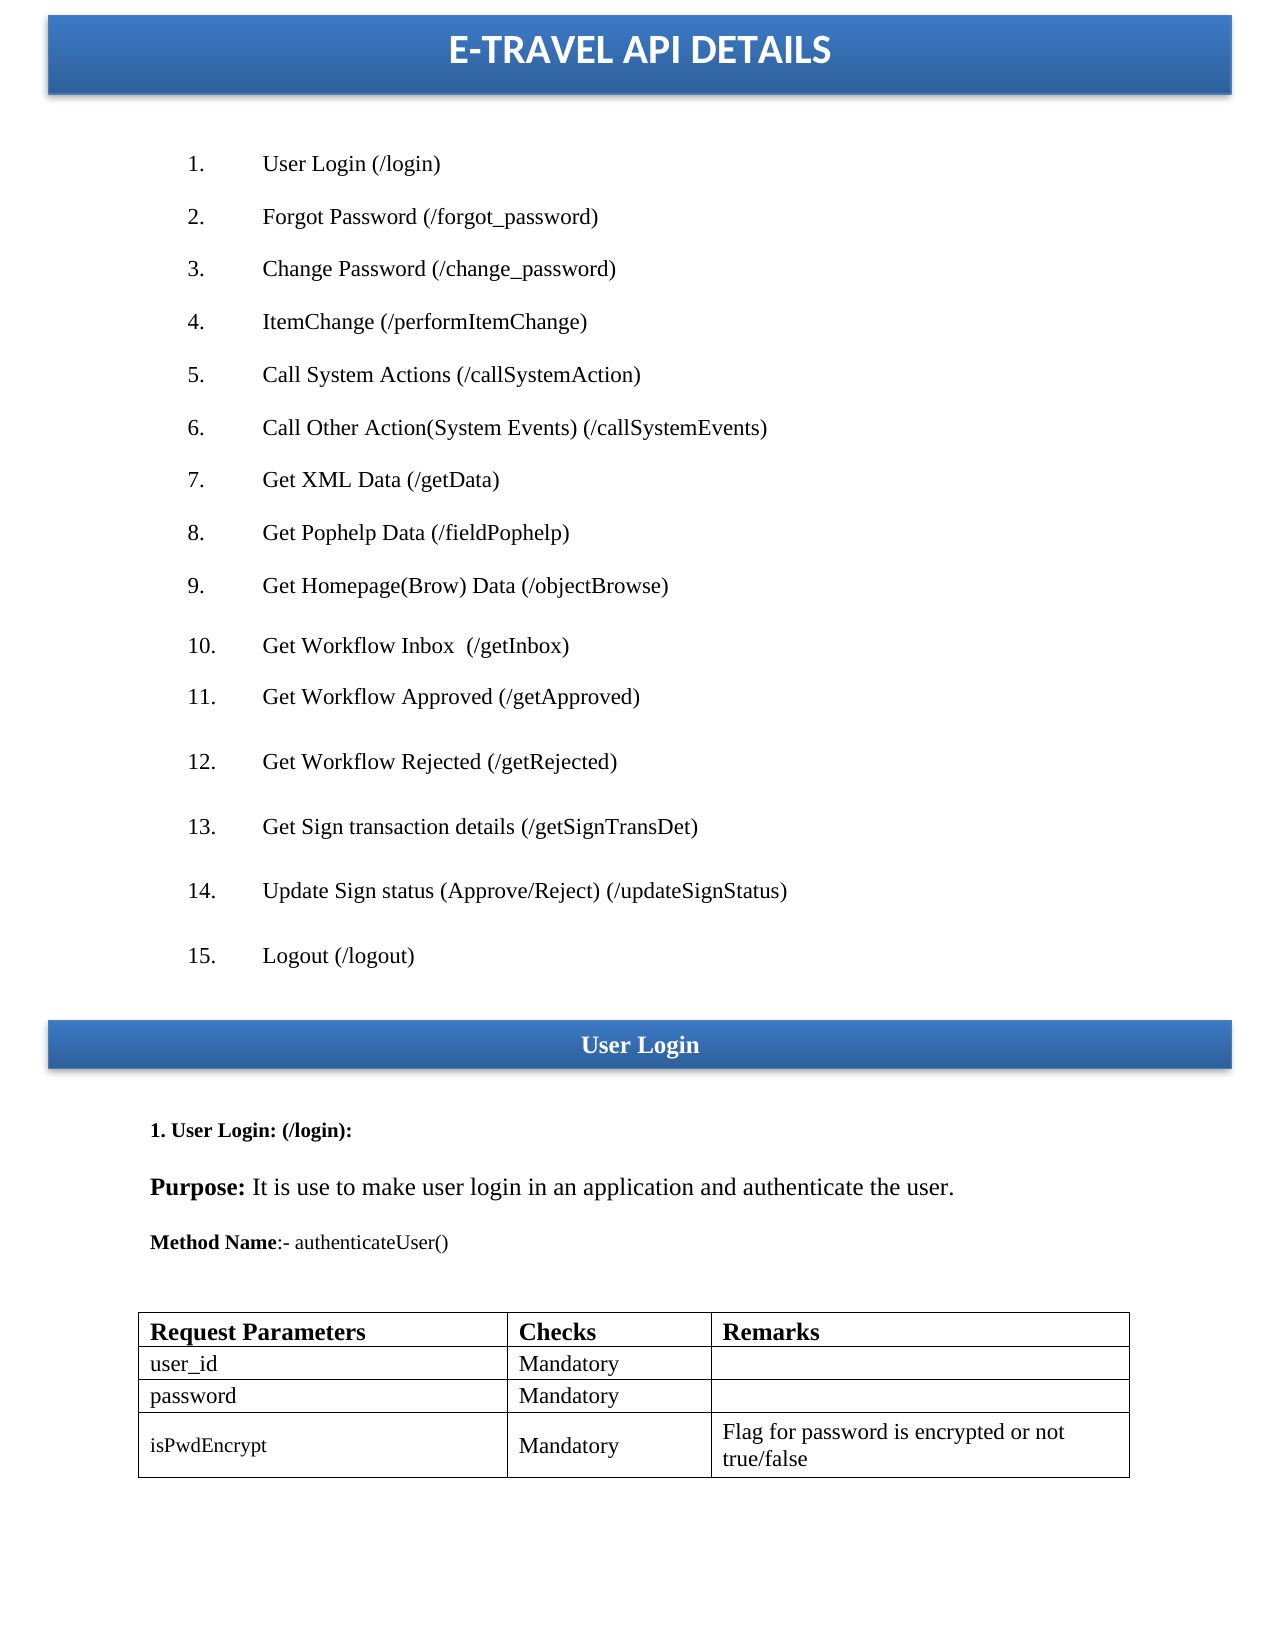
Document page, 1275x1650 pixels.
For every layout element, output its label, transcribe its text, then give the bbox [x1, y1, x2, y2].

list Get Pophelp Data (/fieldPophelp) [187, 519, 1125, 545]
table_cell [712, 1347, 1129, 1379]
list Get XML Data (/getData) [187, 466, 1125, 493]
list Logout (/logout) [187, 942, 1125, 968]
table_header Remarks [712, 1313, 1129, 1346]
list Get Workflow Rejected (/getRejected) [187, 748, 1125, 774]
list User Login (/login) [187, 150, 1125, 176]
list Get Homepage(Brow) Data (/objectBrowse) [187, 572, 1125, 598]
table_cell isPwdEncrypt [139, 1413, 507, 1477]
list Update Sign status (Approve/Reject) (/updateSignStatus) [187, 877, 1125, 904]
table_cell Mandatory [508, 1380, 711, 1412]
text Purpose: It is use to make user login in an application and authenticate the user. [150, 1172, 1125, 1200]
table_header Checks [508, 1313, 711, 1346]
list Forgot Password (/forgot_password) [187, 203, 1125, 229]
list Call System Actions (/callSystemAction) [187, 361, 1125, 387]
table_header Request Parameters [139, 1313, 507, 1346]
list Get Sign transaction details (/getSignTransDet) [187, 813, 1125, 839]
table_cell user_id [139, 1347, 507, 1379]
table_cell Mandatory [508, 1413, 711, 1477]
table_cell Flag for password is encrypted or not true/false [712, 1413, 1129, 1477]
list Call Other Action(System Events) (/callSystemEvents) [187, 413, 1125, 440]
table_cell Mandatory [508, 1347, 711, 1379]
table_cell password [139, 1380, 507, 1412]
list Get Workflow Approved (/getApproved) [187, 683, 1125, 710]
list Get Workflow Inbox (/getInbox) [187, 632, 1125, 658]
table_cell [712, 1380, 1129, 1412]
list Change Password (/change_password) [187, 255, 1125, 282]
text Method Name:- authenticateUser() [150, 1229, 1125, 1254]
text 1. User Login: (/login): [150, 1118, 1125, 1142]
list ItemChange (/performItemChange) [187, 308, 1125, 334]
